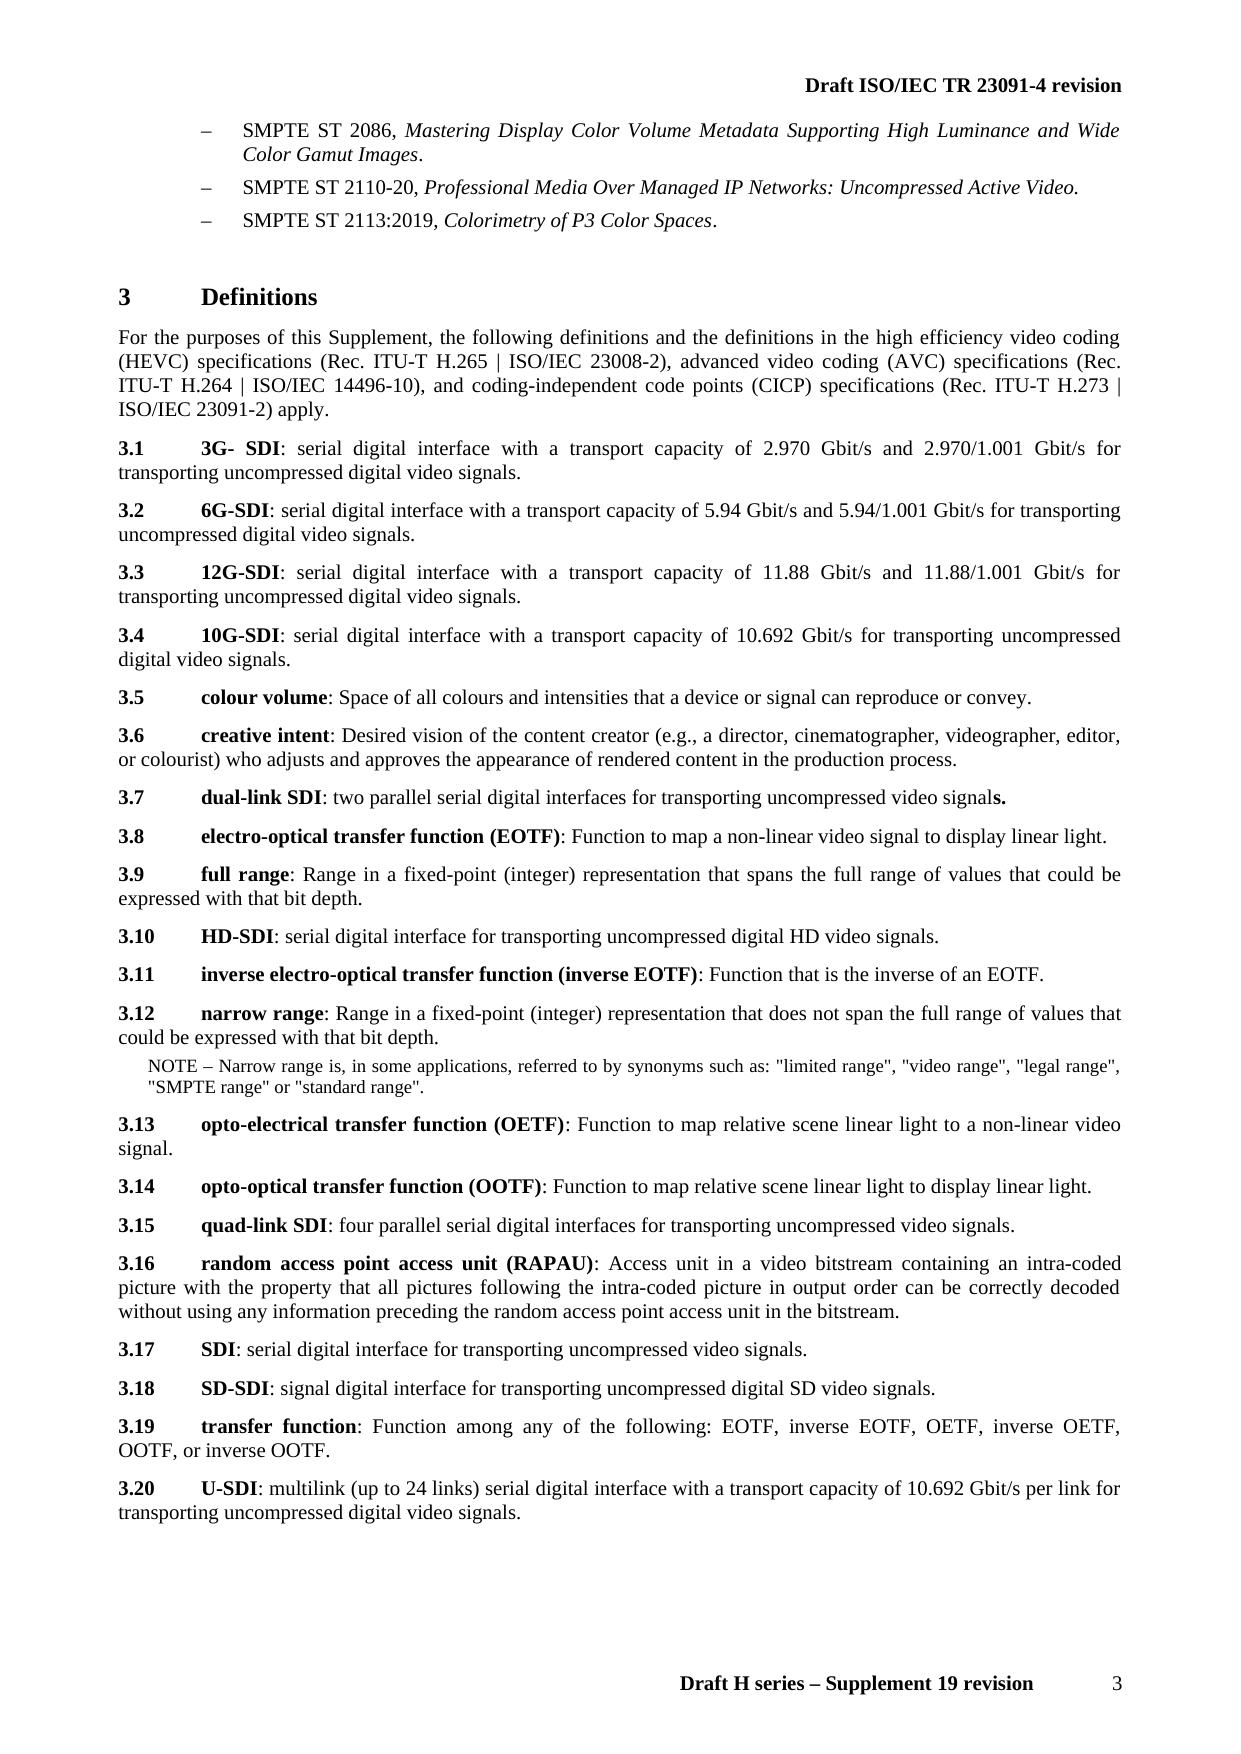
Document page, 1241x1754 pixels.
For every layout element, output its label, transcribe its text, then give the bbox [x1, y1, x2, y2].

text – SMPTE ST 2110-20, Professional Media Over Managed IP Networks: Uncompressed Active Video. [201, 175, 1122, 199]
text 3.9 full range: Range in a fixed-point (integer) representation that spans the full range of values that could be expressed with that bit depth. [118, 862, 1122, 910]
text 3.14 opto-optical transfer function (OOTF): Function to map relative scene linear light to display linear light. [118, 1174, 1122, 1198]
text 3.7 dual-link SDI: two parallel serial digital interfaces for transporting uncompressed video signals. [118, 785, 1122, 809]
text 3.8 electro-optical transfer function (EOTF): Function to map a non-linear video signal to display linear light. [118, 823, 1122, 848]
text 3.19 transfer function: Function among any of the following: EOTF, inverse EOTF, OETF, inverse OETF, OOTF, or inverse OOTF. [118, 1414, 1122, 1462]
text 3.16 random access point access unit (RAPAU): Access unit in a video bitstream containing an intra-coded picture with the property that all pictures following the intra-coded picture in output order can be correctly decoded without using any information preceding the random access point access unit in the bitstream. [118, 1251, 1122, 1323]
text 3.11 inverse electro-optical transfer function (inverse EOTF): Function that is the inverse of an EOTF. [118, 962, 1122, 986]
text 3.20 U-SDI: multilink (up to 24 links) serial digital interface with a transport capacity of 10.692 Gbit/s per link for transporting uncompressed digital video signals. [118, 1476, 1122, 1524]
text 3.12 narrow range: Range in a fixed-point (integer) representation that does not span the full range of values that could be expressed with that bit depth. [118, 1001, 1122, 1049]
text – SMPTE ST 2113:2019, Colorimetry of P3 Color Spaces. [201, 208, 1122, 232]
text 3.15 quad-link SDI: four parallel serial digital interfaces for transporting uncompressed video signals. [118, 1213, 1122, 1237]
text – SMPTE ST 2086, Mastering Display Color Volume Metadata Supporting High Luminance and Wide Color Gamut Images. [201, 118, 1122, 166]
text 3.5 colour volume: Space of all colours and intensities that a device or signal can reproduce or convey. [118, 685, 1122, 709]
text 3.10 HD-SDI: serial digital interface for transporting uncompressed digital HD video signals. [118, 924, 1122, 948]
text 3.18 SD-SDI: signal digital interface for transporting uncompressed digital SD video signals. [118, 1376, 1122, 1399]
text 3.3 12G-SDI: serial digital interface with a transport capacity of 11.88 Gbit/s and 11.88/1.001 Gbit/s for transporting uncompressed digital video signals. [118, 560, 1122, 608]
text 3.1 3G- SDI: serial digital interface with a transport capacity of 2.970 Gbit/s and 2.970/1.001 Gbit/s for transporting uncompressed digital video signals. [118, 436, 1122, 484]
text 3.4 10G-SDI: serial digital interface with a transport capacity of 10.692 Gbit/s for transporting uncompressed digital video signals. [118, 622, 1122, 671]
text NOTE – Narrow range is, in some applications, referred to by synonyms such as: "limited range", "video range", "legal range", "SMPTE range" or "standard range". [148, 1055, 1122, 1098]
subtitle 3 Definitions [118, 282, 1122, 311]
text 3.2 6G-SDI: serial digital interface with a transport capacity of 5.94 Gbit/s and 5.94/1.001 Gbit/s for transporting uncompressed digital video signals. [118, 498, 1122, 546]
text 3.17 SDI: serial digital interface for transporting uncompressed video signals. [118, 1337, 1122, 1361]
text 3.13 opto-electrical transfer function (OETF): Function to map relative scene linear light to a non-linear video signal. [118, 1112, 1122, 1160]
text 3.6 creative intent: Desired vision of the content creator (e.g., a director, cinematographer, videographer, editor, or colourist) who adjusts and approves the appearance of rendered content in the production process. [118, 723, 1122, 771]
text For the purposes of this Supplement, the following definitions and the definitions in the high efficiency video coding (HEVC) specifications (Rec. ITU-T H.265 | ISO/IEC 23008-2), advanced video coding (AVC) specifications (Rec. ITU-T H.264 | ISO/IEC 14496-10), and coding-independent code points (CICP) specifications (Rec. ITU-T H.273 | ISO/IEC 23091-2) apply. [118, 325, 1122, 421]
